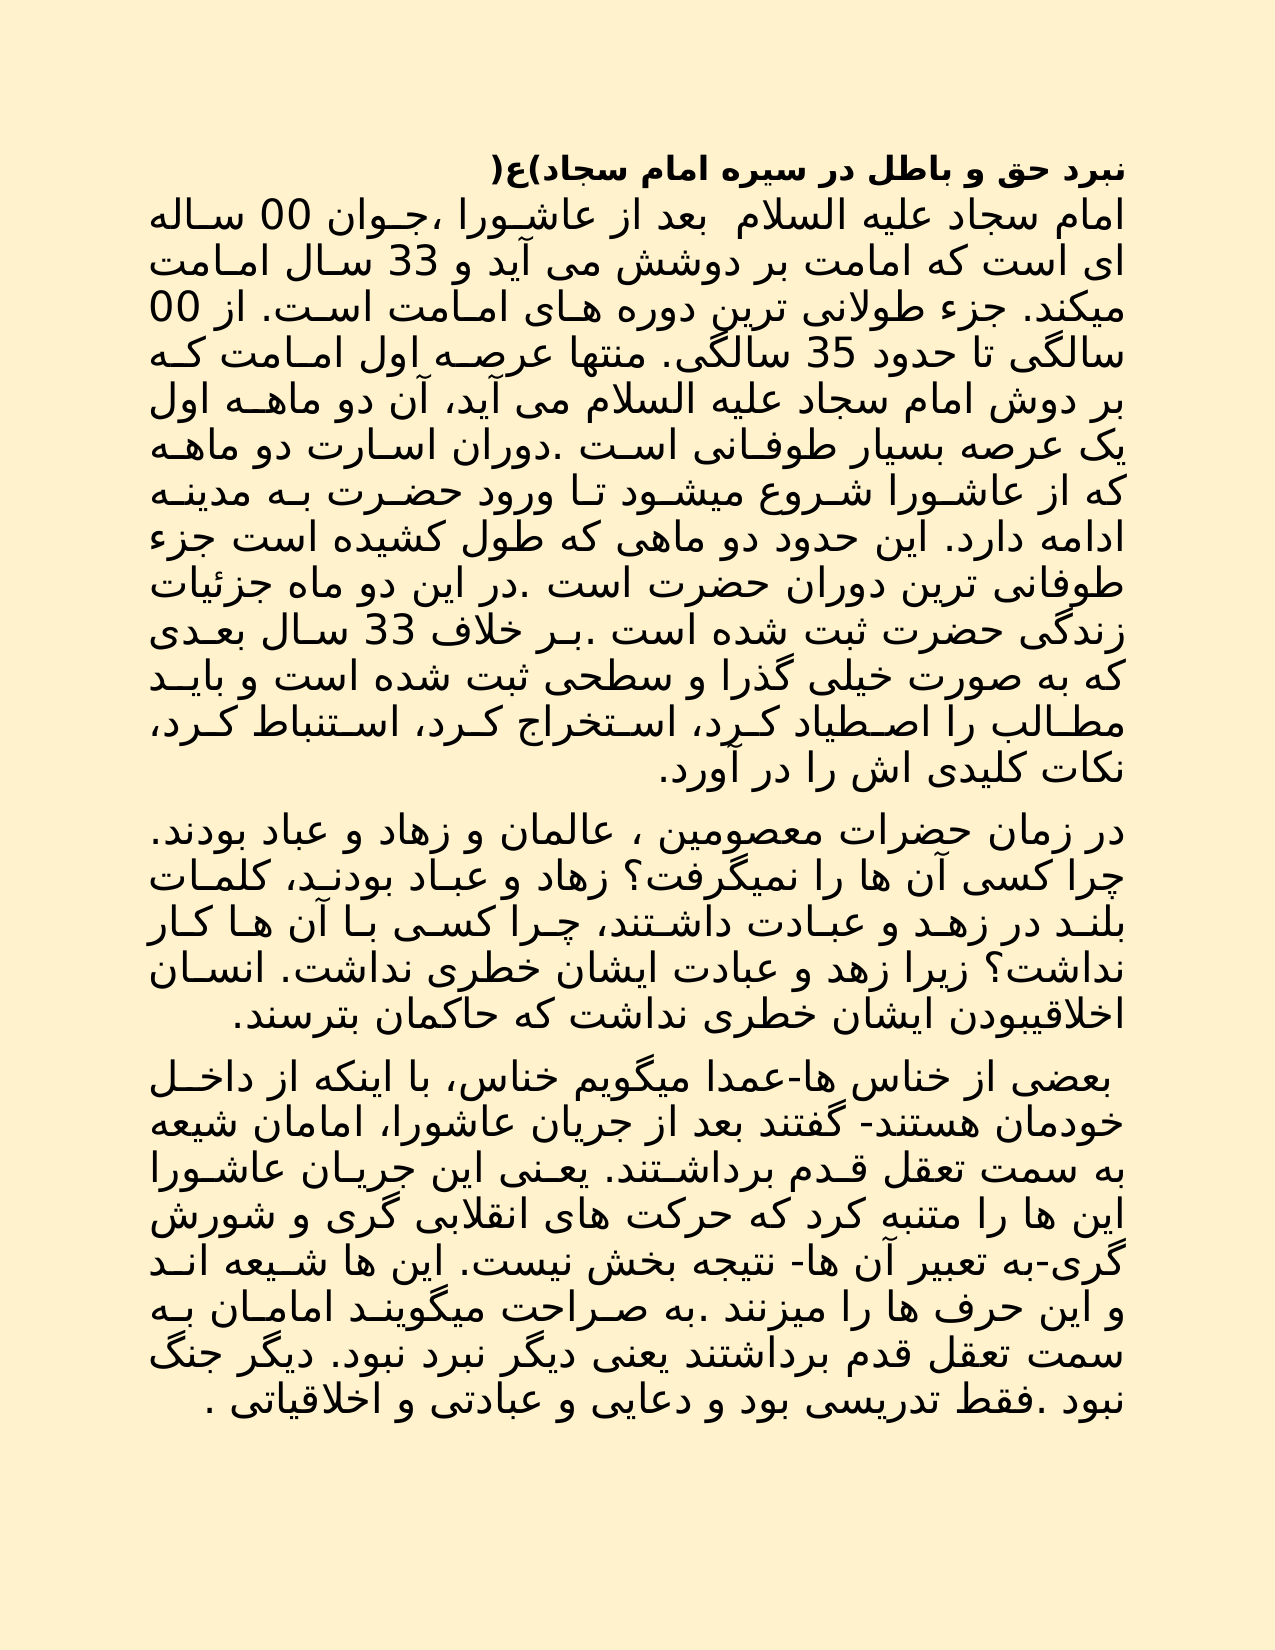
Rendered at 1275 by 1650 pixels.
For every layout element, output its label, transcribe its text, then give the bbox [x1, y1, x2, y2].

text نبرد حق و باطل در سیره امام سجاد)ع( [150, 150, 1127, 189]
text بعضی از خناس ها-عمدا میگویم خناس، با اینکه از داخل خودمان هستند- گفتند بعد از جریان عاشورا، امامان شیعه به سمت تعقل قدم برداشتند. یعنی این جریان عاشورا این ها را متنبه کرد که حرکت های انقلابی گری و شورش گری-به تعبیر آن ها- نتیجه بخش نیست. این ها شیعه اند و این حرف ها را میزنند .به صراحت میگویند امامان به سمت تعقل قدم برداشتند یعنی دیگر نبرد نبود. دیگر جنگ نبود .فقط تدریسی بود و دعایی و عبادتی و اخلاقیاتی . [149, 1054, 1127, 1423]
text امام سجاد علیه السلام بعد از عاشورا ،جوان 00 ساله ای است که امامت بر دوشش می آید و 33 سال امامت میکند. جزء طولانی ترین دوره های امامت است. از 00 سالگی تا حدود 35 سالگی. منتها عرصه اول امامت که بر دوش امام سجاد علیه السلام می آید، آن دو ماهه اول یک عرصه بسیار طوفانی است .دوران اسارت دو ماهه که از عاشورا شروع میشود تا ورود حضرت به مدینه ادامه دارد. این حدود دو ماهی که طول کشیده است جزء طوفانی ترین دوران حضرت است .در این دو ماه جزئیات زندگی حضرت ثبت شده است .بر خلاف 33 سال بعدی که به صورت خیلی گذرا و سطحی ثبت شده است و باید مطالب را اصطیاد کرد، استخراج کرد، استنباط کرد، نکات کلیدی اش را در آورد. [149, 193, 1127, 792]
text در زمان حضرات معصومین ، عالمان و زهاد و عباد بودند. چرا کسی آن ها را نمیگرفت؟ زهاد و عباد بودند، کلمات بلند در زهد و عبادت داشتند، چرا کسی با آن ها کار نداشت؟ زیرا زهد و عبادت ایشان خطری نداشت. انسان اخلاقیبودن ایشان خطری نداشت که حاکمان بترسند. [149, 808, 1127, 1039]
